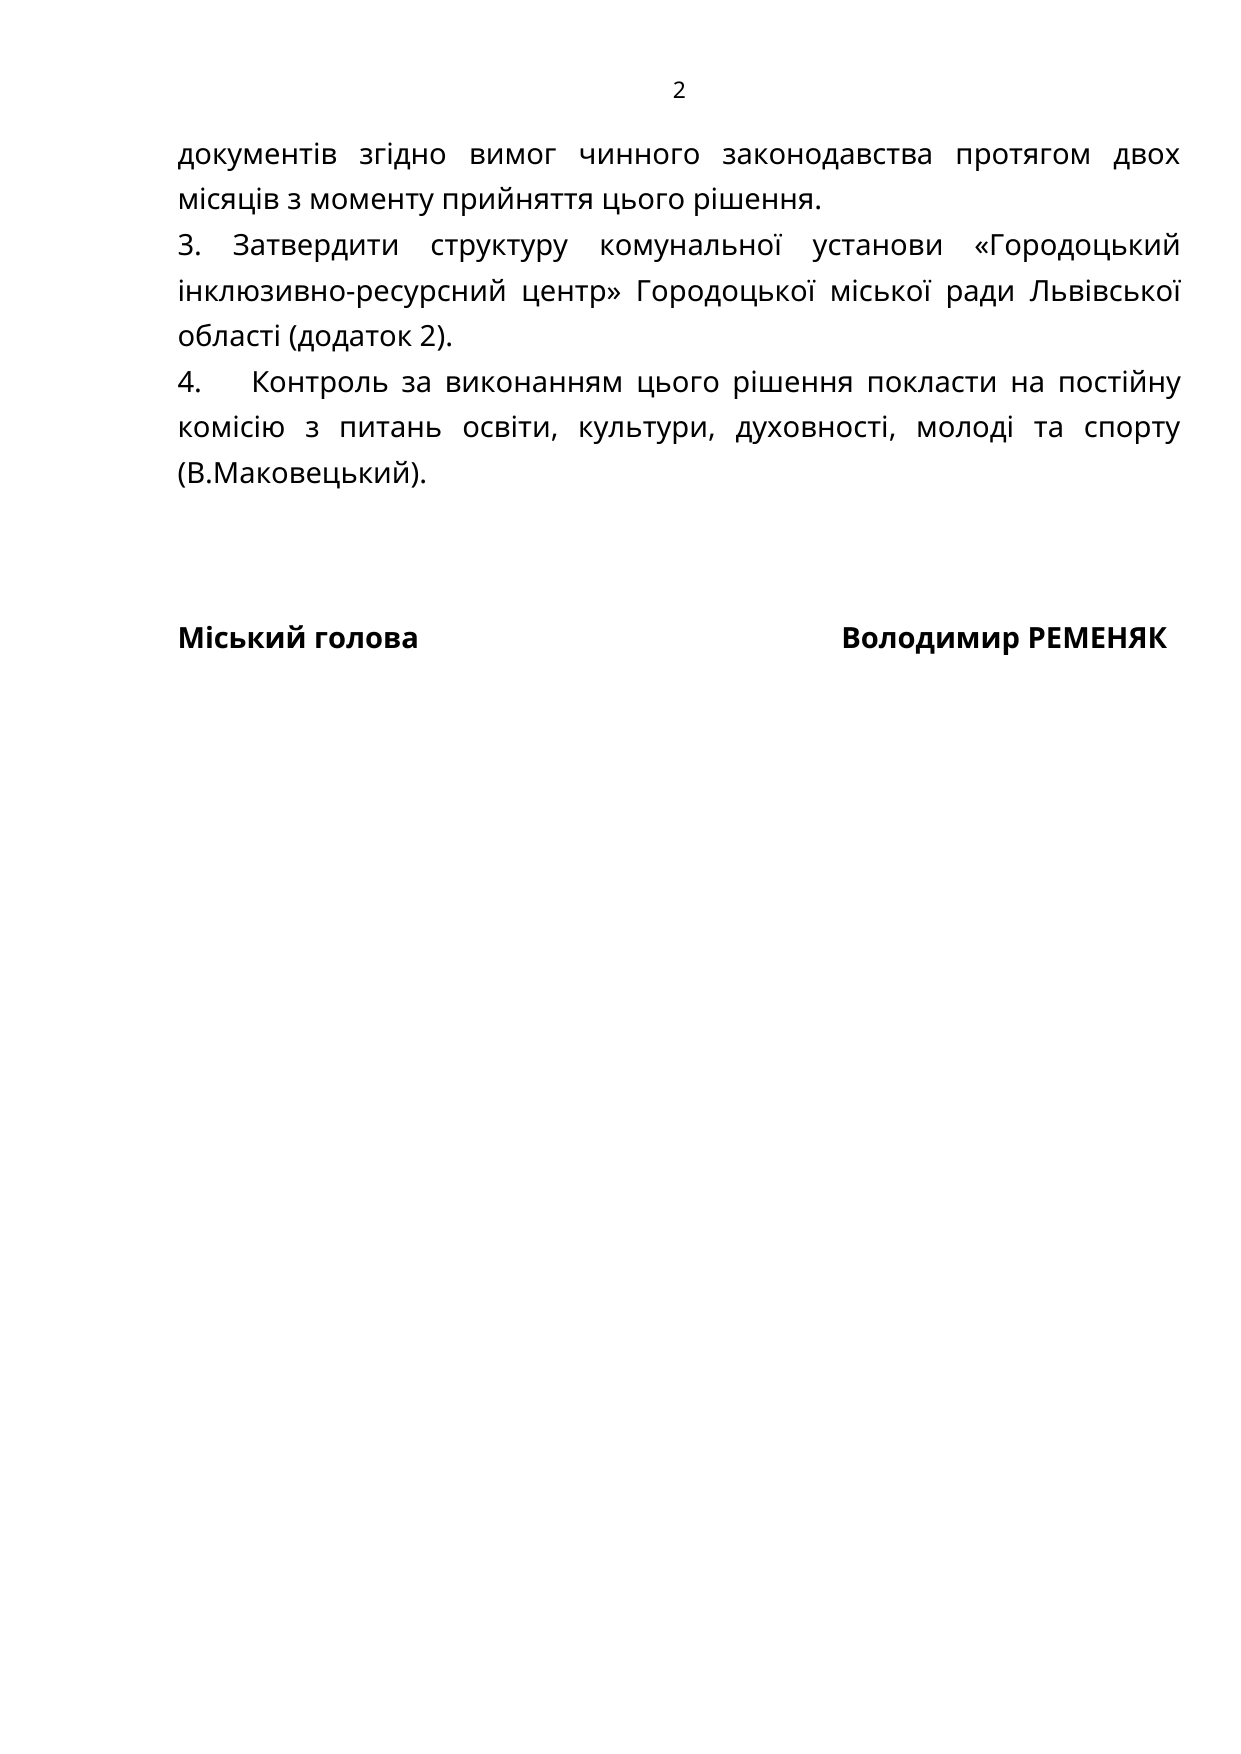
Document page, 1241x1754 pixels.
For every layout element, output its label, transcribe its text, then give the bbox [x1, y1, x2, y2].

text 4. Контроль за виконанням цього рішення покласти на постійну комісію з питань освіти, культури, духовності, молоді та спорту (В.Маковецький). [177, 361, 1181, 492]
text Міський голова Володимир РЕМЕНЯК [177, 617, 1181, 657]
text 3. Затвердити структуру комунальної установи «Городоцький інклюзивно-ресурсний центр» Городоцької міської ради Львівської області (додаток 2). [177, 224, 1181, 355]
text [177, 133, 1181, 218]
